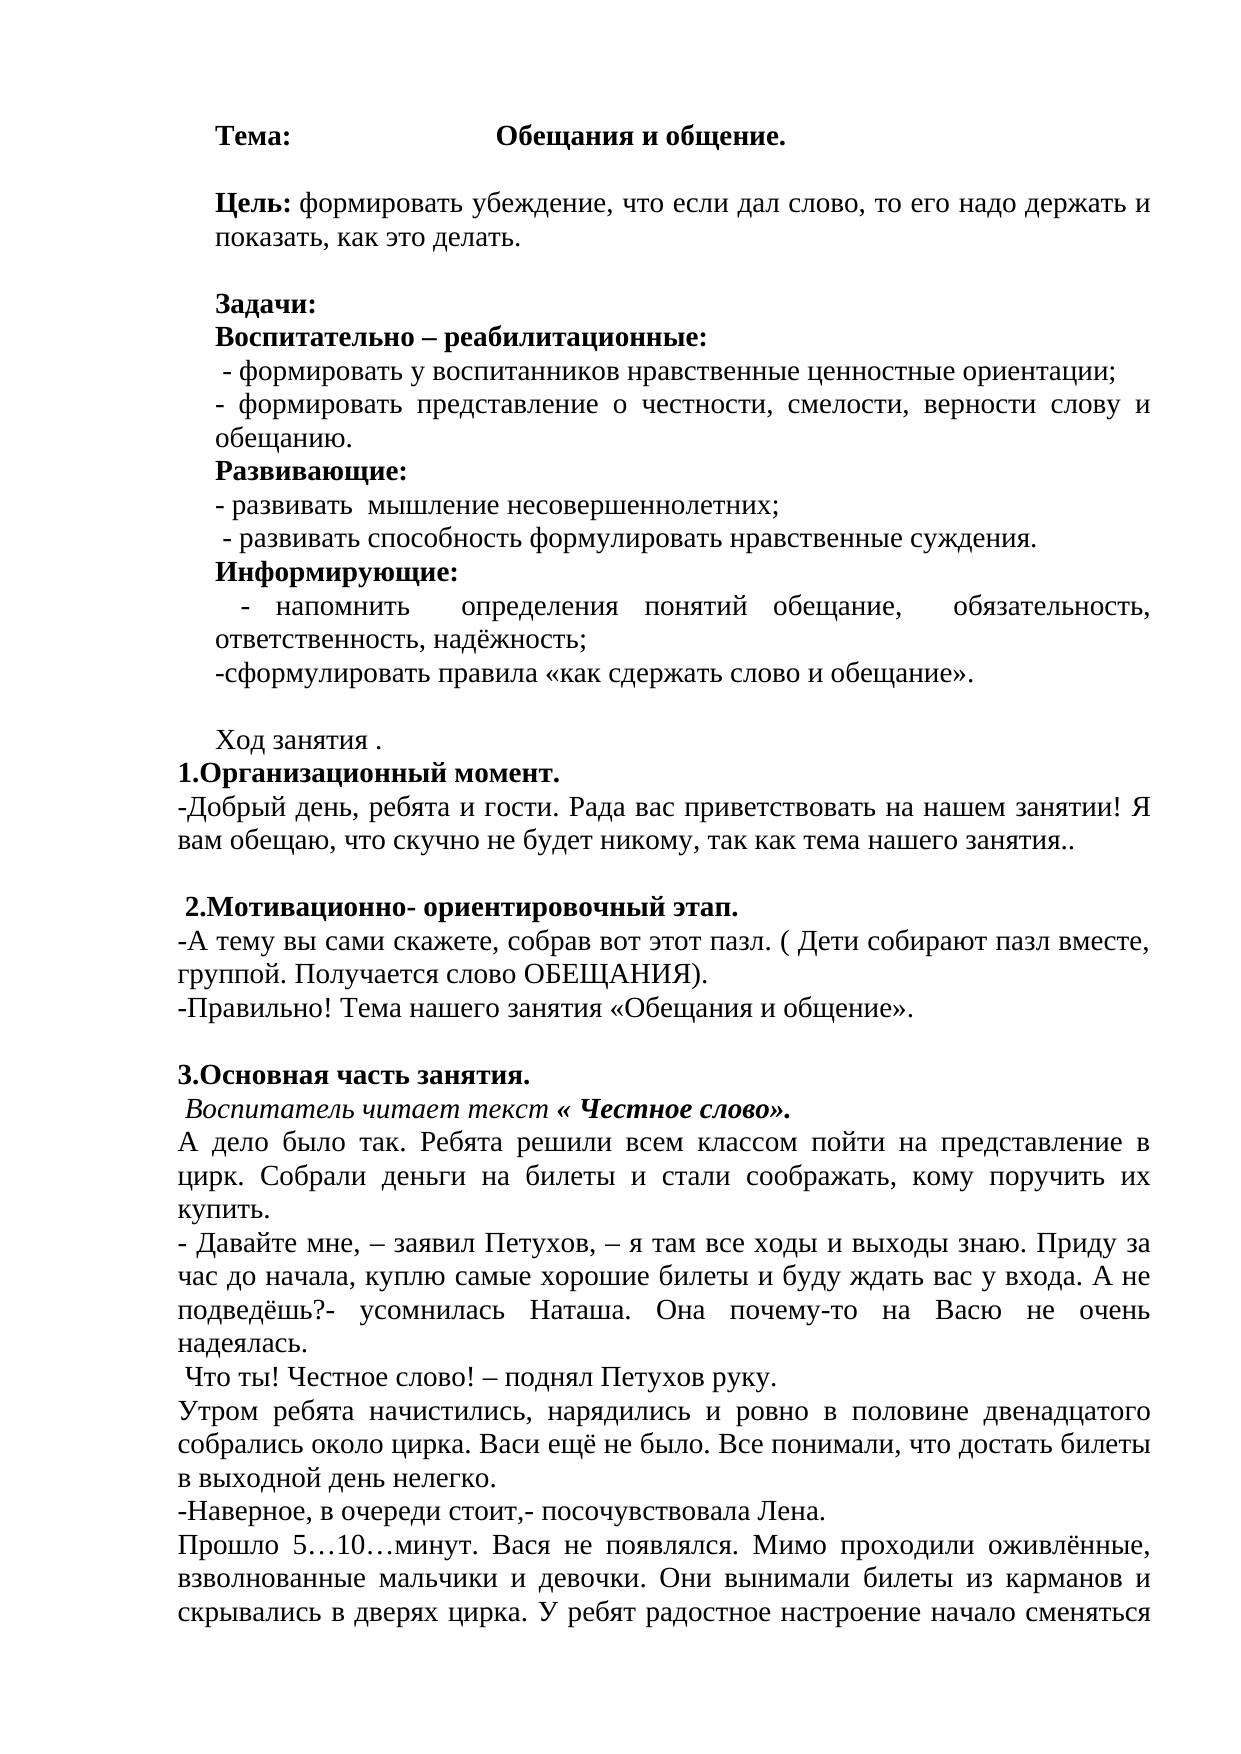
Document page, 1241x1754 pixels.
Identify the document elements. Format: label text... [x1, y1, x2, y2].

text Информирующие: [215, 554, 1152, 588]
text - напомнить определения понятий обещание, обязательность, ответственность, надёжность; [215, 588, 1152, 655]
text -Добрый день, ребята и гости. Рада вас приветствовать на нашем занятии! Я вам обещаю, что скучно не будет никому, так как тема нашего занятия.. [177, 789, 1152, 856]
text 2.Мотивационно- ориентировочный этап. [177, 889, 1152, 923]
text Развивающие: [215, 453, 1152, 487]
text -Наверное, в очереди стоит,- посочувствовала Лена. [177, 1493, 1152, 1527]
text Воспитатель читает текст « Честное слово». [177, 1091, 1152, 1124]
text - развивать способность формулировать нравственные суждения. [215, 521, 1152, 554]
text - формировать у воспитанников нравственные ценностные ориентации; [215, 353, 1152, 386]
text А дело было так. Ребята решили всем классом пойти на представление в цирк. Собрали деньги на билеты и стали соображать, кому поручить их купить. [177, 1124, 1152, 1225]
text Утром ребята начистились, нарядились и ровно в половине двенадцатого собрались около цирка. Васи ещё не было. Все понимали, что достать билеты в выходной день нелегко. [177, 1393, 1152, 1493]
text Задачи: [215, 286, 1152, 319]
text Воспитательно – реабилитационные: [215, 319, 1152, 353]
text Ход занятия . [215, 722, 1152, 755]
text Цель: формировать убеждение, что если дал слово, то его надо держать и показать, как это делать. [215, 185, 1152, 252]
text Тема: Обещания и общение. [215, 118, 1152, 152]
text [177, 1527, 1152, 1627]
text 3.Основная часть занятия. [177, 1057, 1152, 1091]
text -Правильно! Тема нашего занятия «Обещания и общение». [177, 990, 1152, 1024]
text Что ты! Честное слово! – поднял Петухов руку. [177, 1359, 1152, 1393]
text - Давайте мне, – заявил Петухов, – я там все ходы и выходы знаю. Приду за час до начала, куплю самые хорошие билеты и буду ждать вас у входа. А не подведёшь?- усомнилась Наташа. Она почему-то на Васю не очень надеялась. [177, 1225, 1152, 1359]
text -сформулировать правила «как сдержать слово и обещание». [215, 655, 1152, 688]
text - формировать представление о честности, смелости, верности слову и обещанию. [215, 386, 1152, 453]
text 1.Организационный момент. [177, 755, 1152, 789]
text -А тему вы сами скажете, собрав вот этот пазл. ( Дети собирают пазл вместе, группой. Получается слово ОБЕЩАНИЯ). [177, 923, 1152, 990]
text - развивать мышление несовершеннолетних; [215, 487, 1152, 521]
